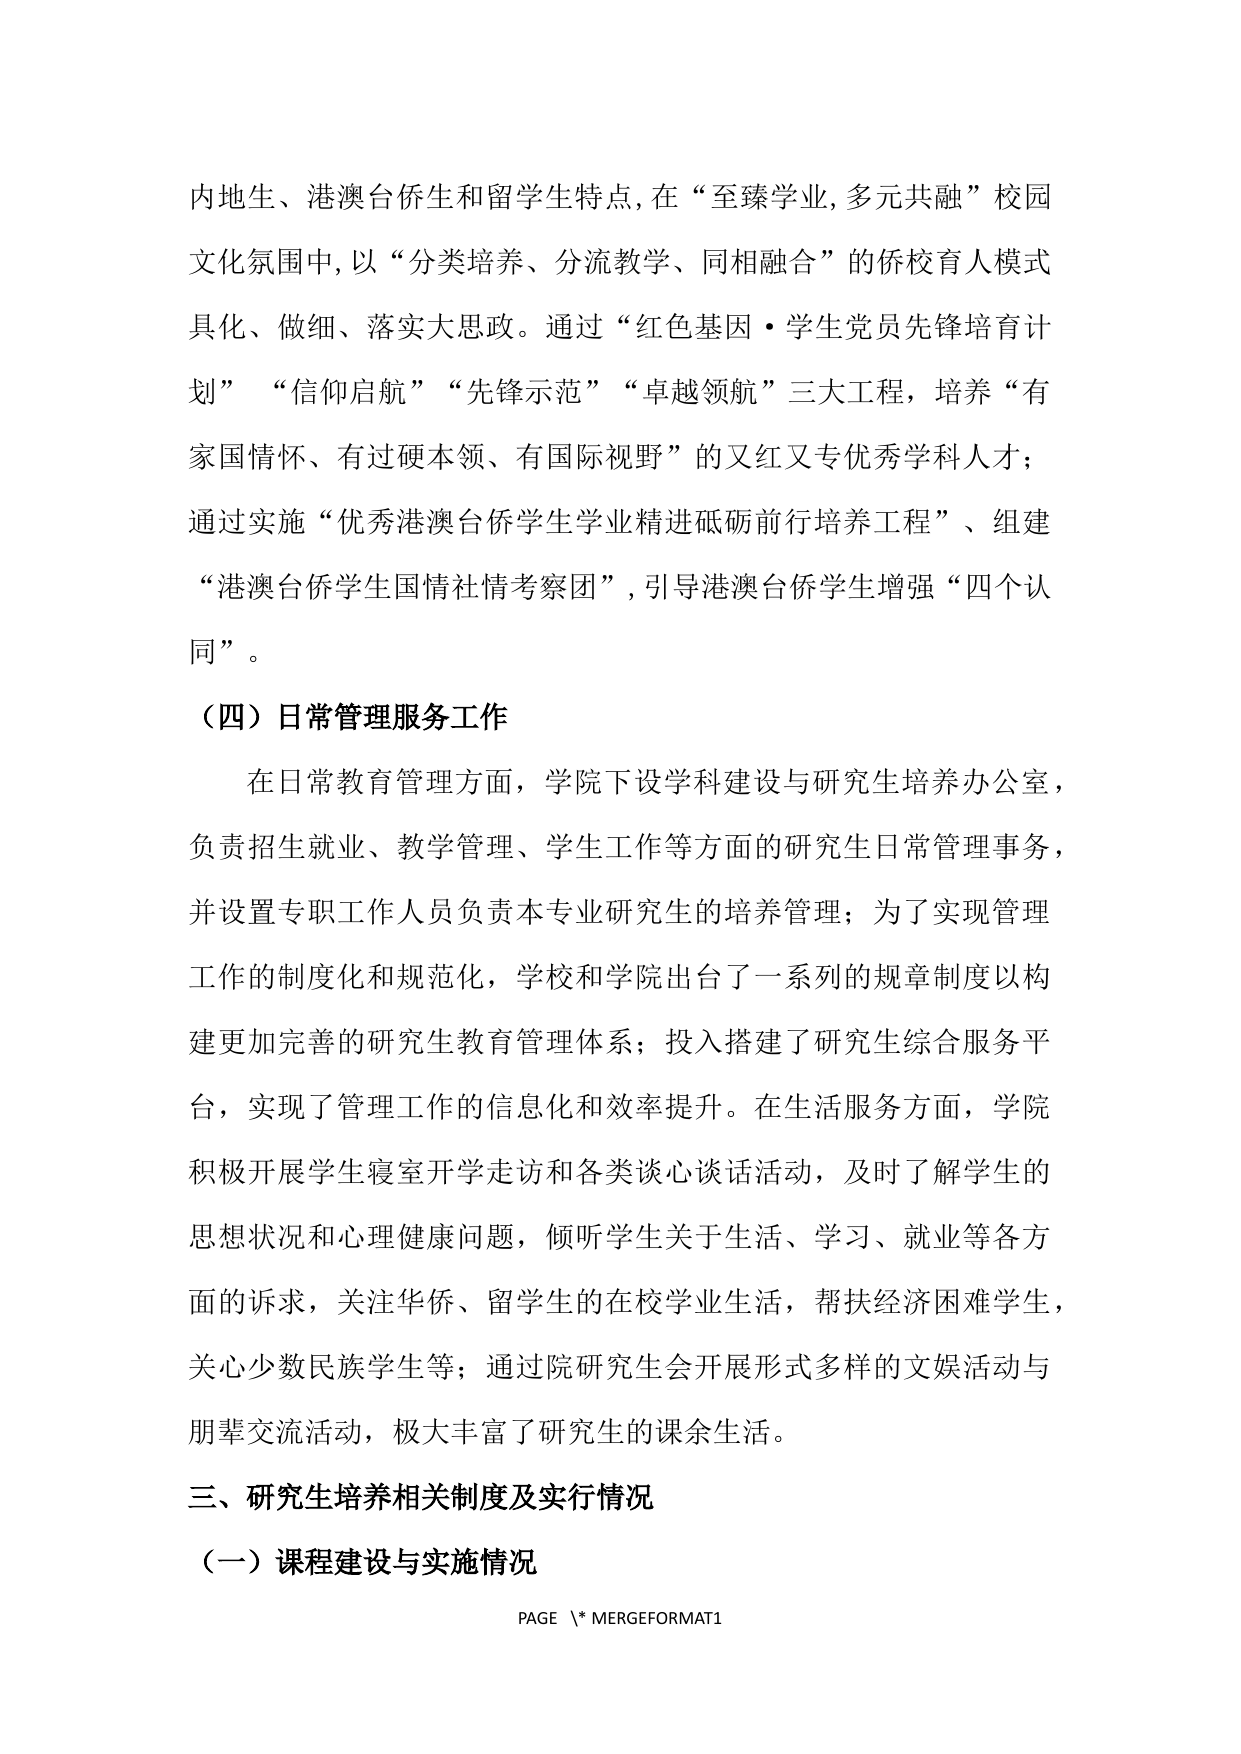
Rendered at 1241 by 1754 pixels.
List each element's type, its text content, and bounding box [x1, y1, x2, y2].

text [187, 162, 1053, 682]
text 在日常教育管理方面，学院下设学科建设与研究生培养办公室，负责招生就业、教学管理、学生工作等方面的研究生日常管理事务，并设置专职工作人员负责本专业研究生的培养管理；为了实现管理工作的制度化和规范化，学校和学院出台了一系列的规章制度以构建更加完善的研究生教育管理体系；投入搭建了研究生综合服务平台，实现了管理工作的信息化和效率提升。在生活服务方面，学院积极开展学生寝室开学走访和各类谈心谈话活动，及时了解学生的思想状况和心理健康问题，倾听学生关于生活、学习、就业等各方面的诉求，关注华侨、留学生的在校学业生活，帮扶经济困难学生，关心少数民族学生等；通过院研究生会开展形式多样的文娱活动与朋辈交流活动，极大丰富了研究生的课余生活。 [187, 747, 1053, 1462]
text （四）日常管理服务工作 [187, 682, 1053, 747]
text （一）课程建设与实施情况 [187, 1527, 1053, 1592]
text 三、研究生培养相关制度及实行情况 [187, 1462, 1053, 1527]
